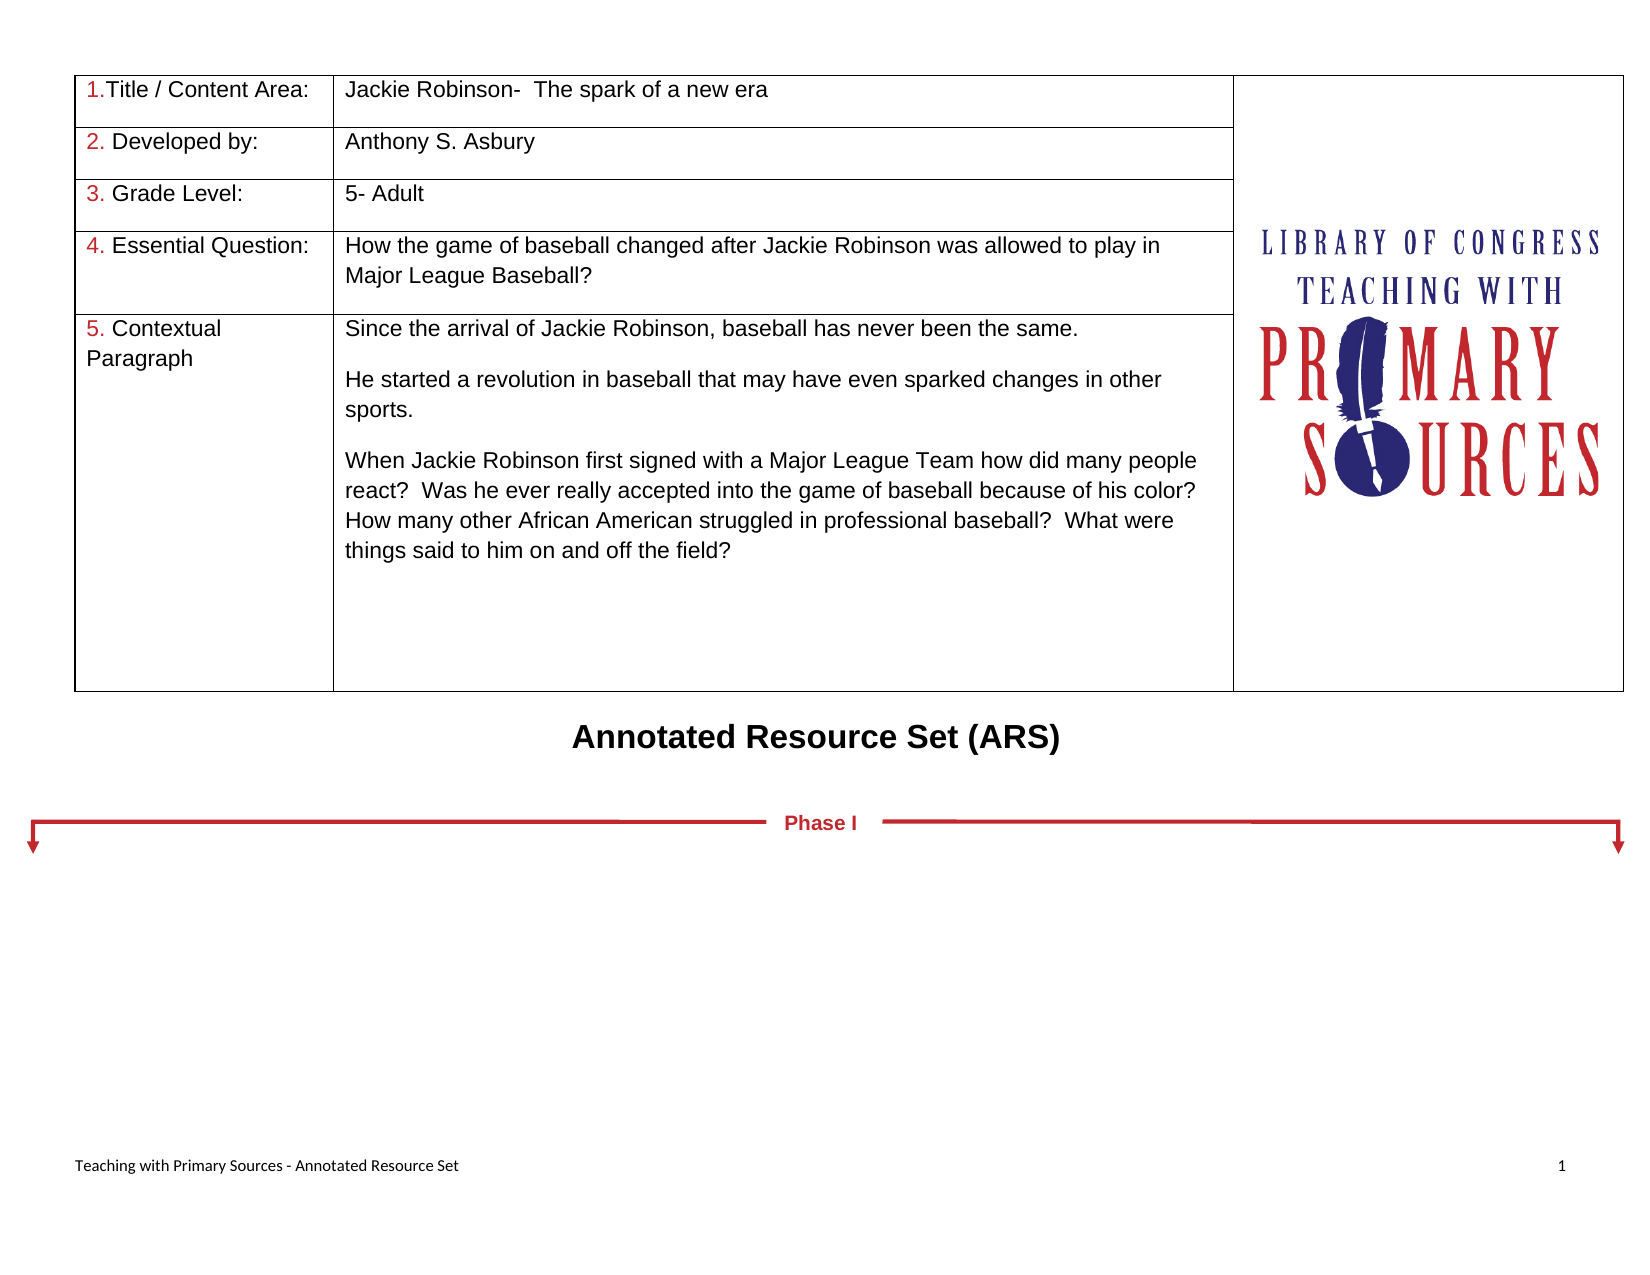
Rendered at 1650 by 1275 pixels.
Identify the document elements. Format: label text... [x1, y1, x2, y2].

table_header [1234, 76, 1623, 691]
table_cell How the game of baseball changed after Jackie Robinson was allowed to play in Major League Baseball? [334, 232, 1233, 313]
table_cell 5- Adult [334, 180, 1233, 231]
table_cell Since the arrival of Jackie Robinson, baseball has never been the same. He started a revolution in baseball that may have even sparked changes in other sports. When Jackie Robinson first signed with a Major League Team how did many people react? Was he ever really accepted into the game of baseball because of his color? How many other African American struggled in professional baseball? What were things said to him on and off the field? [334, 315, 1233, 691]
table_header Jackie Robinson- The spark of a new era [334, 76, 1233, 127]
table_cell 4. Essential Question: [76, 232, 333, 313]
table_cell Anthony S. Asbury [334, 128, 1233, 179]
table_header 1.Title / Content Area: [76, 76, 333, 127]
picture [1259, 229, 1599, 497]
table_cell 5. Contextual Paragraph [76, 315, 333, 691]
table_cell 2. Developed by: [76, 128, 333, 179]
table_cell 3. Grade Level: [76, 180, 333, 231]
subtitle Annotated Resource Set (ARS) [75, 717, 1566, 799]
text Phase I [75, 811, 1566, 835]
